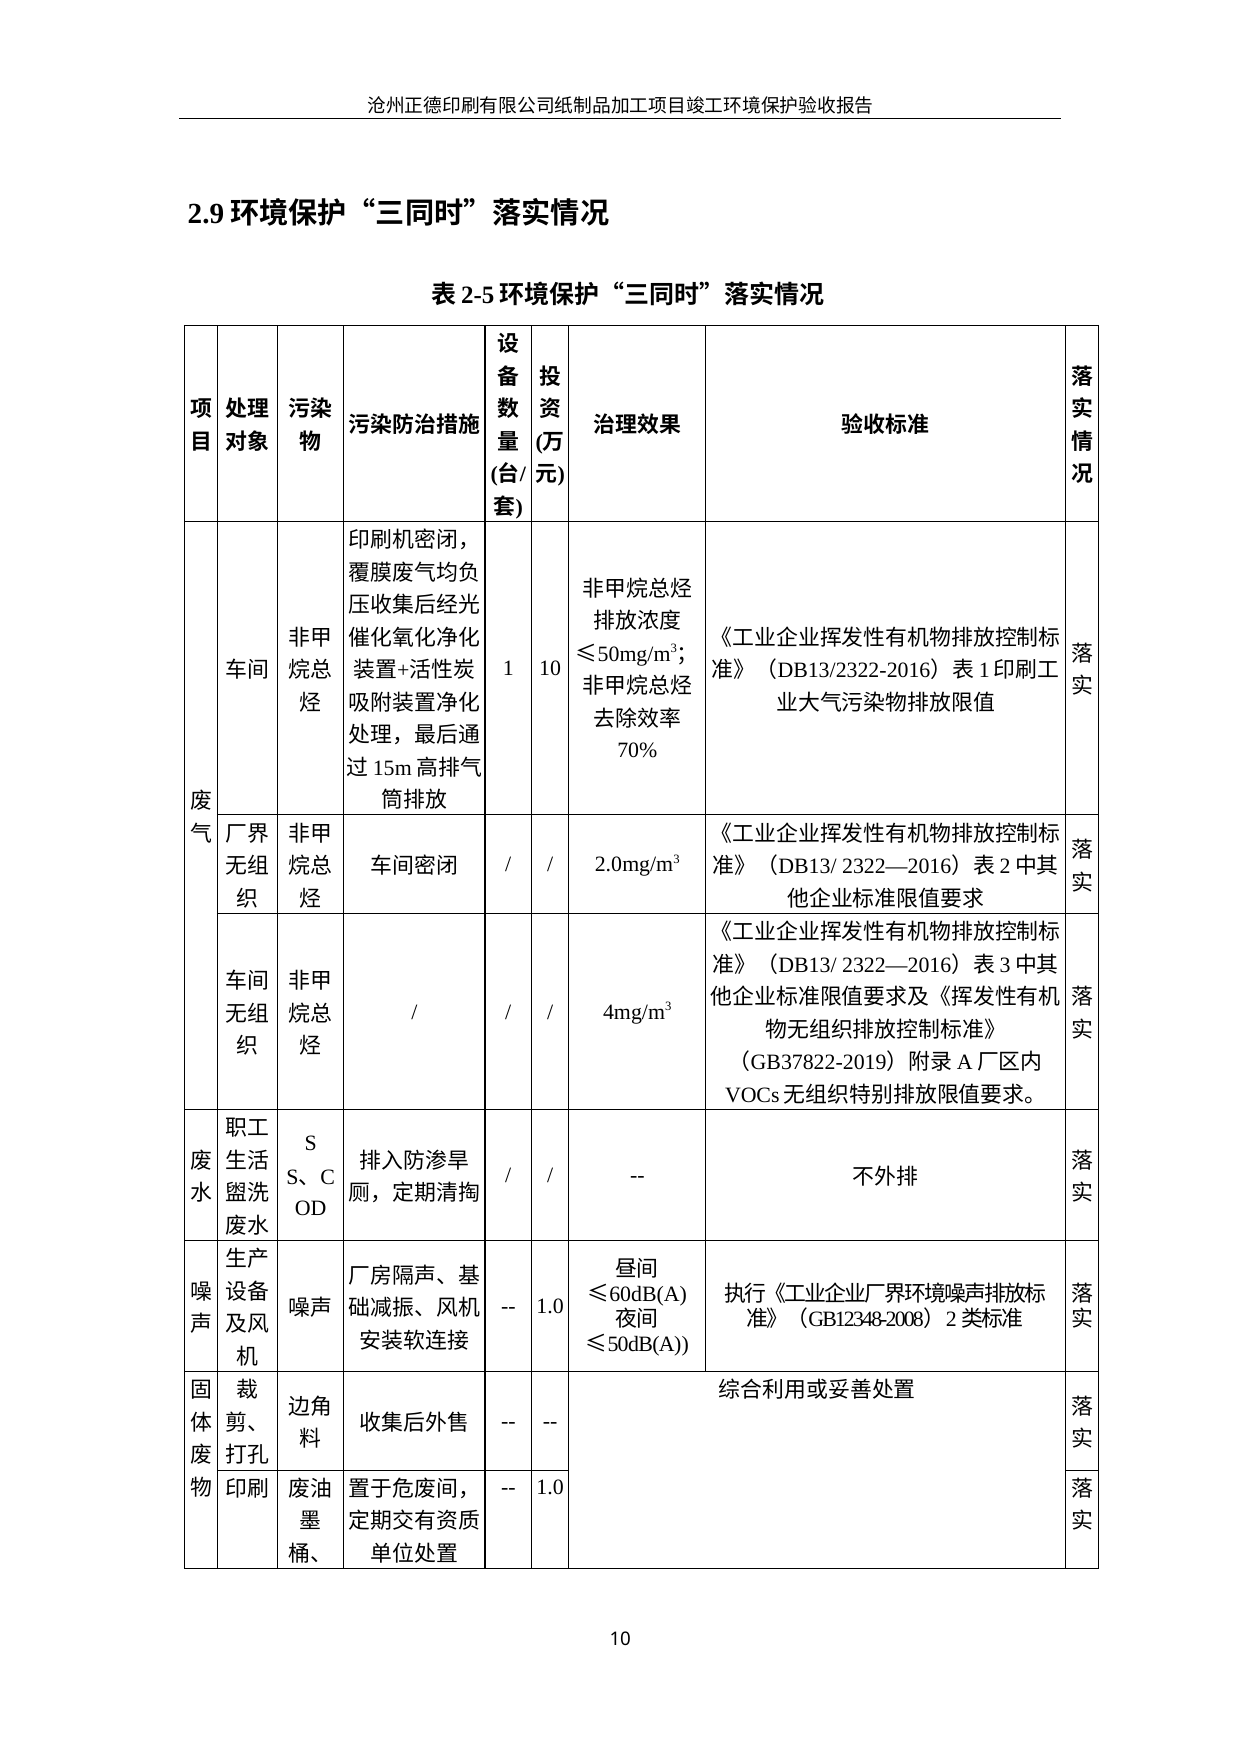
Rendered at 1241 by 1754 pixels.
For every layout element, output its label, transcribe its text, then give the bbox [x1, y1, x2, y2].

table_header 投资 (万元) [532, 326, 568, 521]
table_cell 非甲烷总烃排放浓度≤50mg/m3； 非甲烷总烃去除效率70% [569, 522, 705, 814]
table_cell 《工业企业挥发性有机物排放控制标准》（DB13/2322-2016）表1印刷工业大气污染物排放限值 [706, 522, 1065, 814]
table_cell 印刷 [218, 1471, 277, 1568]
table_cell 1 [486, 522, 531, 814]
table_cell 《工业企业挥发性有机物排放控制标准》（DB13/ 2322—2016）表3中其他企业标准限值要求及《挥发性有机物无组织排放控制标准》（GB37822-2019）附录A厂区内VOCs无组织特别排放限值要求。 [706, 914, 1065, 1109]
table_cell 落实 [1066, 815, 1098, 913]
table_cell 落实 [1066, 1241, 1098, 1371]
table_cell 综合利用或妥善处置 [569, 1372, 1065, 1568]
table_cell SS、COD [278, 1110, 343, 1240]
table_cell 裁剪、打孔 [218, 1372, 277, 1469]
table_cell 印刷机密闭，覆膜废气均负压收集后经光催化氧化净化装置+活性炭吸附装置净化处理，最后通过15m高排气筒排放 [344, 522, 484, 814]
table_cell 非甲烷总烃 [278, 522, 343, 814]
table_header 治理效果 [569, 326, 705, 521]
table_cell / [486, 815, 531, 913]
table_cell 收集后外售 [344, 1372, 484, 1469]
table_cell -- [486, 1372, 531, 1469]
table_cell / [344, 914, 484, 1109]
table_cell 2.0mg/m3 [569, 815, 705, 913]
table_header 污染防治措施 [344, 326, 484, 521]
table_cell 厂界无组织 [218, 815, 277, 913]
table_cell 职工生活盥洗废水 [218, 1110, 277, 1240]
table_cell 不外排 [706, 1110, 1065, 1240]
table_cell 非甲烷总烃 [278, 815, 343, 913]
table_cell -- [486, 1471, 531, 1568]
table_cell 车间无组织 [218, 914, 277, 1109]
table_cell 生产设备及风机 [218, 1241, 277, 1371]
table_cell / [532, 815, 568, 913]
table_cell 落实 [1066, 1372, 1098, 1469]
table_cell / [486, 1110, 531, 1240]
text 表2-5环境保护“三同时”落实情况 [187, 260, 1053, 325]
table_cell 4mg/m3 [569, 914, 705, 1109]
table_cell -- [569, 1110, 705, 1240]
table_cell 1.0 [532, 1241, 568, 1371]
table_cell -- [532, 1372, 568, 1469]
table_cell 噪声 [278, 1241, 343, 1371]
table_header 处理对象 [218, 326, 277, 521]
table_cell 落实 [1066, 1471, 1098, 1568]
table_cell 废油墨桶、废PS版 [278, 1471, 343, 1568]
table_cell 昼间≤60dB(A) 夜间≤50dB(A)) [569, 1241, 705, 1371]
table_cell 落实 [1066, 522, 1098, 814]
table_cell 车间密闭 [344, 815, 484, 913]
table_cell 固体废物 [185, 1372, 217, 1568]
table_cell 废气 [185, 522, 217, 1109]
table_cell / [486, 914, 531, 1109]
table_cell 边角料 [278, 1372, 343, 1469]
table_cell 厂房隔声、基础减振、风机安装软连接 [344, 1241, 484, 1371]
table_cell 排入防渗旱厕，定期清掏 [344, 1110, 484, 1240]
table_header 设备数量(台/套) [486, 326, 531, 521]
table_cell 非甲烷总烃 [278, 914, 343, 1109]
table_header 落实情况 [1066, 326, 1098, 521]
table_cell 车间 [218, 522, 277, 814]
subtitle 2.9环境保护“三同时”落实情况 [187, 178, 1053, 243]
table_cell 落实 [1066, 1110, 1098, 1240]
table_cell 《工业企业挥发性有机物排放控制标准》（DB13/ 2322—2016）表2中其他企业标准限值要求 [706, 815, 1065, 913]
table_cell -- [486, 1241, 531, 1371]
table_cell / [532, 1110, 568, 1240]
table_header 项目 [185, 326, 217, 521]
table_cell 废水 [185, 1110, 217, 1240]
table_cell 置于危废间，定期交有资质单位处置 [344, 1471, 484, 1568]
table_cell 执行《工业企业厂界环境噪声排放标准》（GB12348-2008）2类标准 [706, 1241, 1065, 1371]
table_header 污染物 [278, 326, 343, 521]
table_cell / [532, 914, 568, 1109]
table_cell 落实 [1066, 914, 1098, 1109]
table_cell 噪声 [185, 1241, 217, 1371]
table_header 验收标准 [706, 326, 1065, 521]
table_cell 1.0 [532, 1471, 568, 1568]
table_cell 10 [532, 522, 568, 814]
